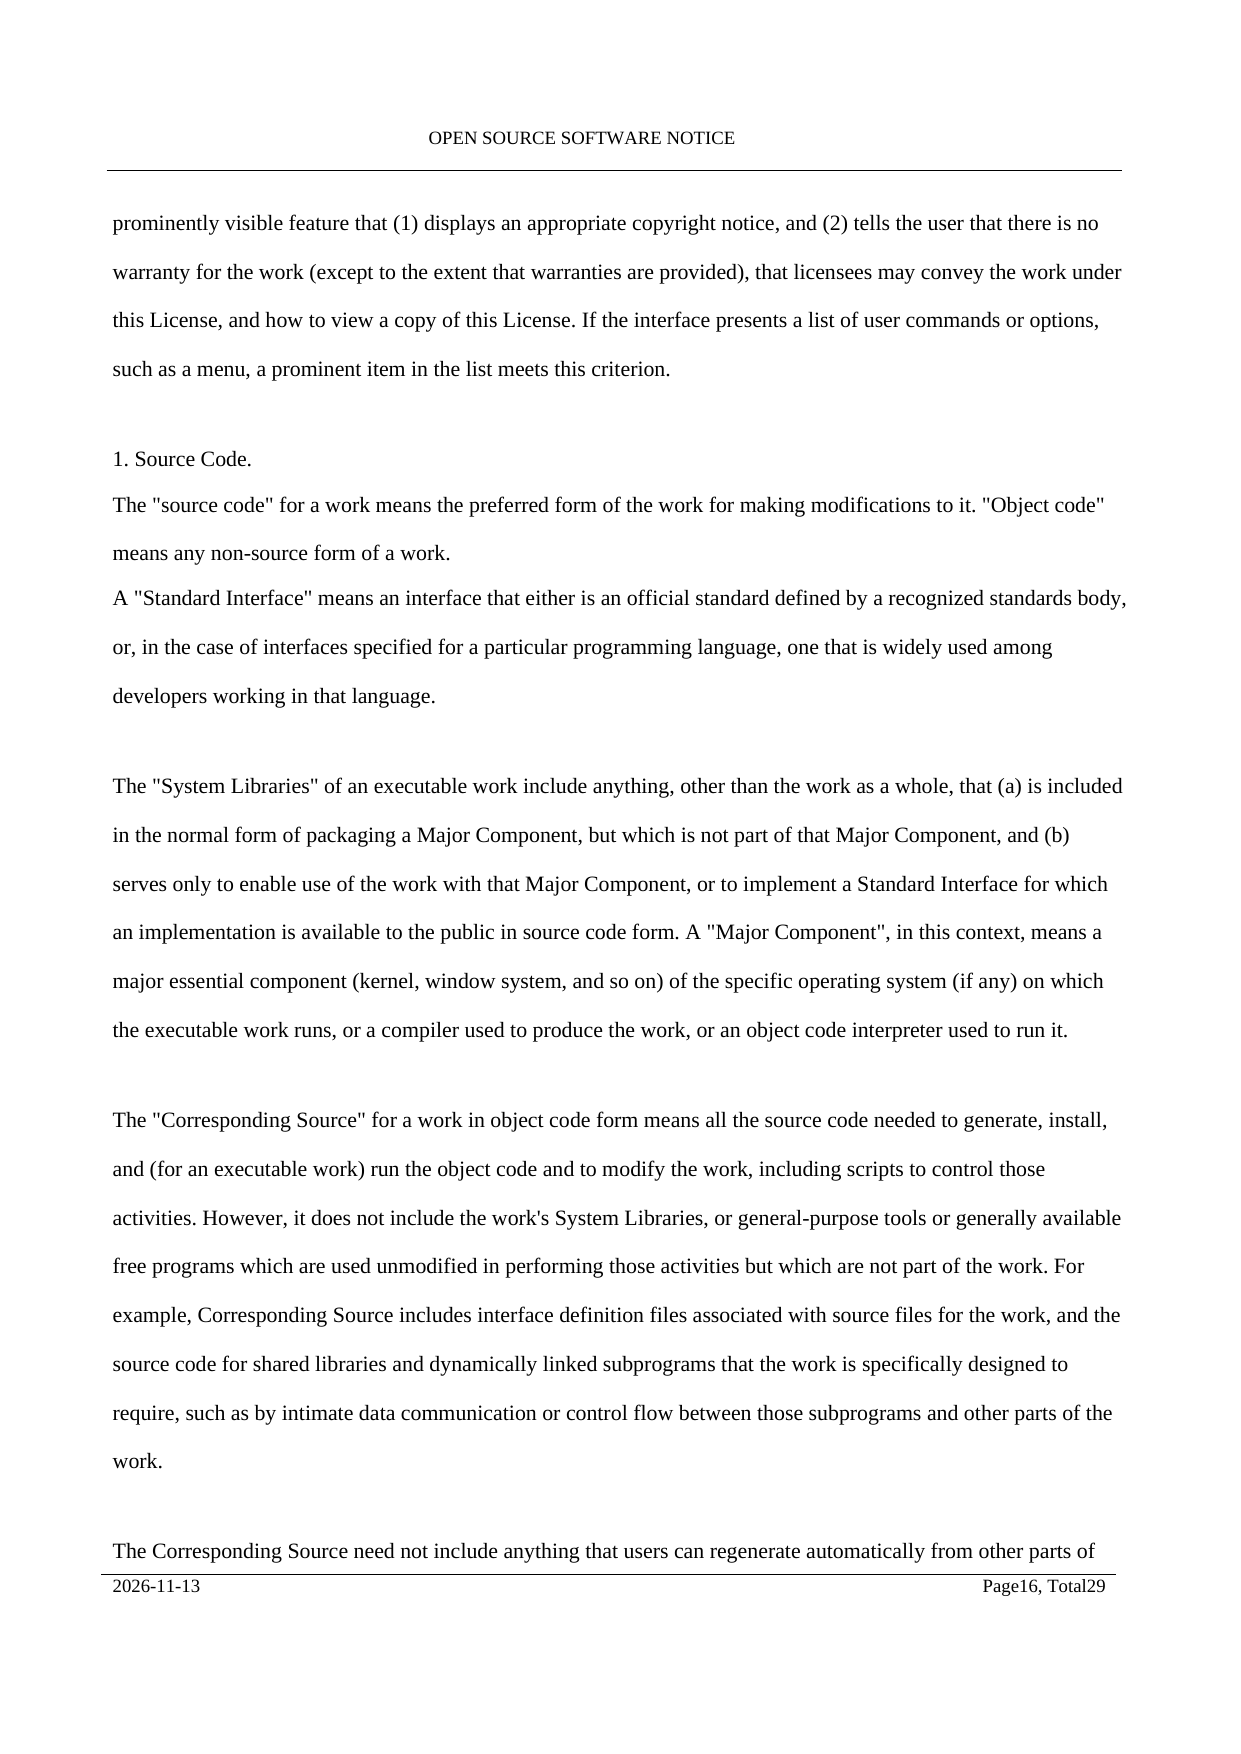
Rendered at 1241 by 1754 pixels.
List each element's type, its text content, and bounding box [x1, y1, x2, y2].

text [112, 1535, 1128, 1567]
text The "System Libraries" of an executable work include anything, other than the work as a whole, that (a) is included in the normal form of packaging a Major Component, but which is not part of that Major Component, and (b) serves only to enable use of the work with that Major Component, or to implement a Standard Interface for which an implementation is available to the public in source code form. A "Major Component", in this context, means a major essential component (kernel, window system, and so on) of the specific operating system (if any) on which the executable work runs, or a compiler used to produce the work, or an object code interpreter used to run it. [112, 769, 1128, 1046]
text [112, 206, 1128, 385]
text The "source code" for a work means the preferred form of the work for making modifications to it. "Object code" means any non-source form of a work. [112, 488, 1128, 569]
text A "Standard Interface" means an interface that either is an official standard defined by a recognized standards body, or, in the case of interfaces specified for a particular programming language, one that is widely used among developers working in that language. [112, 582, 1128, 712]
text 1. Source Code. [112, 443, 1128, 475]
text The "Corresponding Source" for a work in object code form means all the source code needed to generate, install, and (for an executable work) run the object code and to modify the work, including scripts to control those activities. However, it does not include the work's System Libraries, or general-purpose tools or generally available free programs which are used unmodified in performing those activities but which are not part of the work. For example, Corresponding Source includes interface definition files associated with source files for the work, and the source code for shared libraries and dynamically linked subprograms that the work is specifically designed to require, such as by intimate data communication or control flow between those subprograms and other parts of the work. [112, 1103, 1128, 1477]
